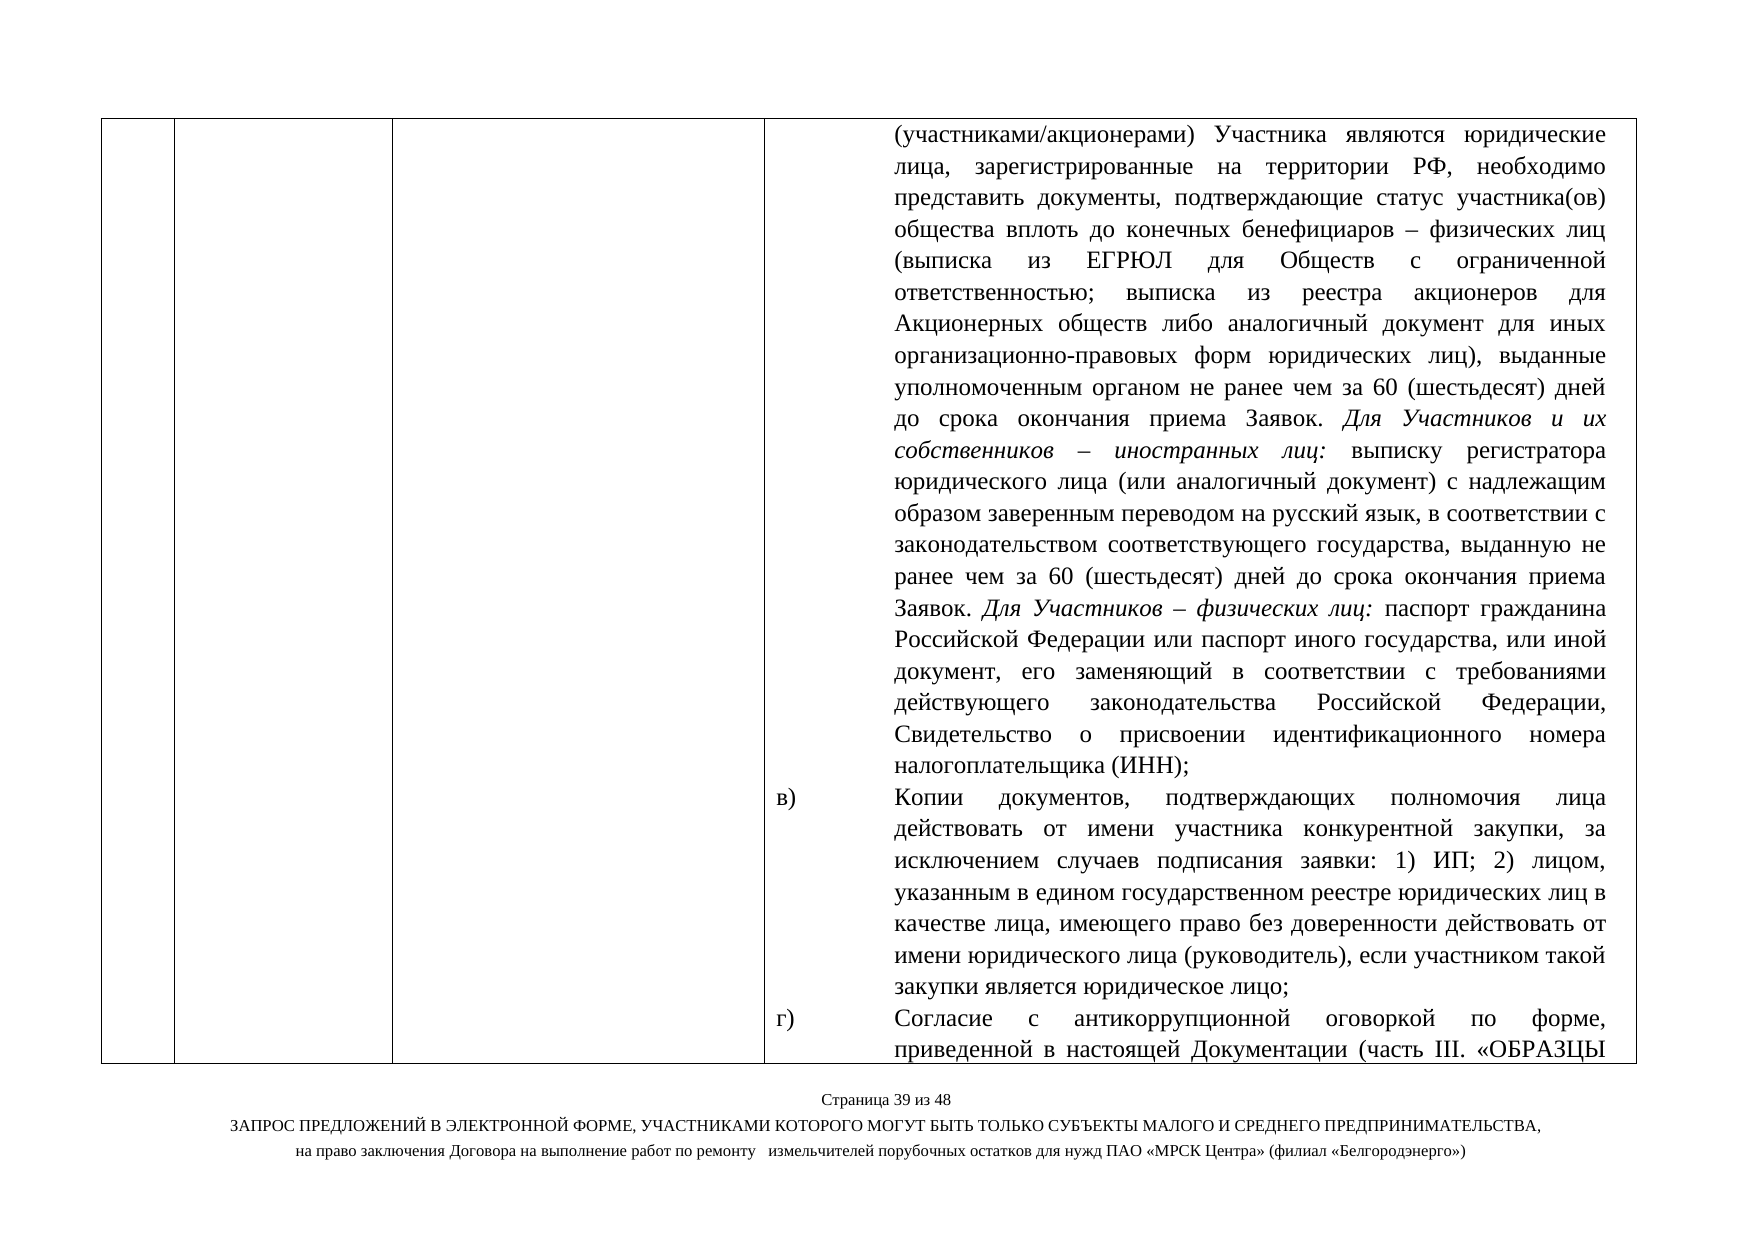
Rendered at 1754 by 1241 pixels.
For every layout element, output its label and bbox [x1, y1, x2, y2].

table_cell [175, 119, 392, 1063]
table_cell [765, 119, 1636, 1063]
table_cell [393, 119, 764, 1063]
table_cell [102, 119, 174, 1063]
